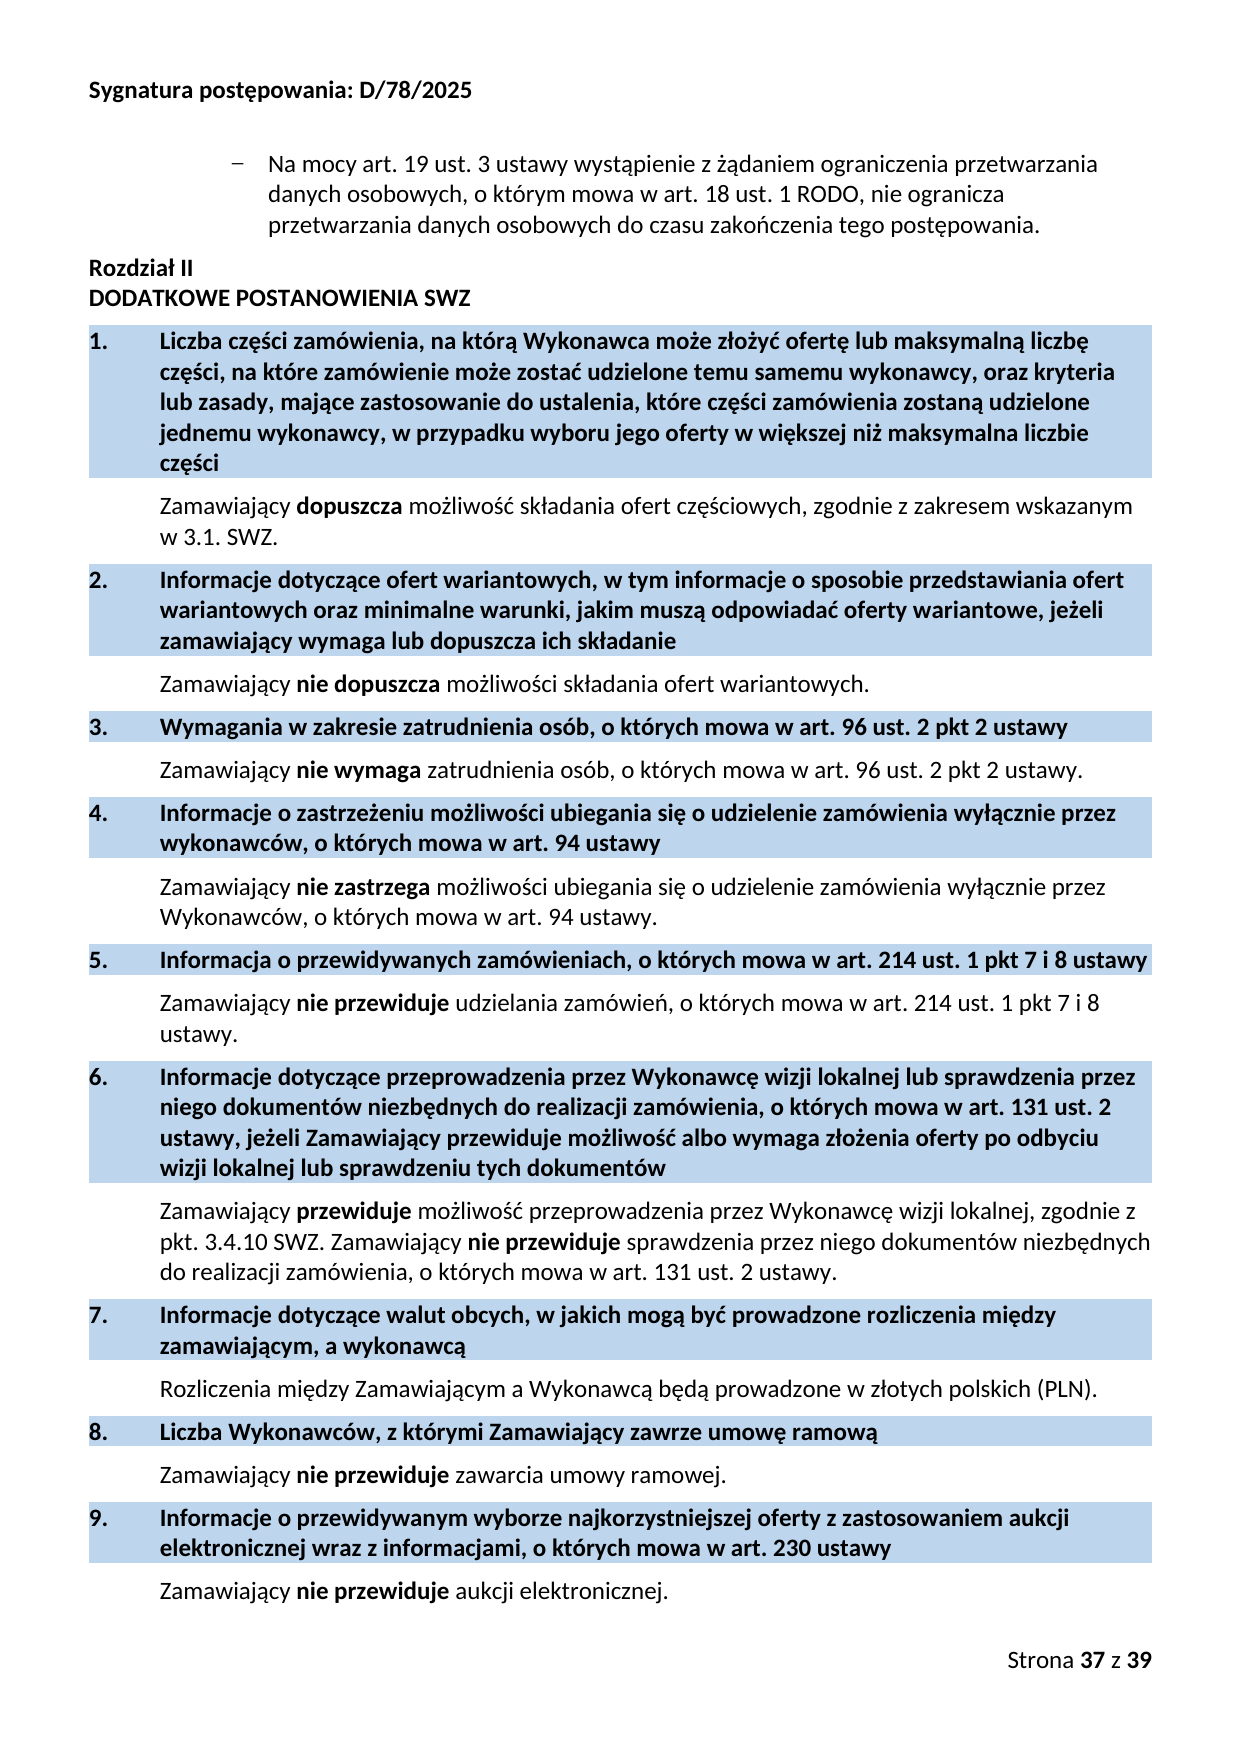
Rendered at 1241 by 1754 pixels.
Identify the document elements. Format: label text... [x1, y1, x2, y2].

subtitle Informacje dotyczące walut obcych, w jakich mogą być prowadzone rozliczenia między zamawiającym, a wykonawcą [89, 1299, 1152, 1360]
subtitle Wymagania w zakresie zatrudnienia osób, o których mowa w art. 96 ust. 2 pkt 2 ustawy [89, 711, 1152, 742]
subtitle Rozdział II DODATKOWE POSTANOWIENIA SWZ [89, 252, 1152, 313]
list Zamawiający nie zastrzega możliwości ubiegania się o udzielenie zamówienia wyłącznie przez Wykonawców, o których mowa w art. 94 ustawy. [159, 871, 1152, 932]
list Rozliczenia między Zamawiającym a Wykonawcą będą prowadzone w złotych polskich (PLN). [159, 1373, 1152, 1403]
subtitle Informacje o zastrzeżeniu możliwości ubiegania się o udzielenie zamówienia wyłącznie przez wykonawców, o których mowa w art. 94 ustawy [89, 797, 1152, 858]
list Zamawiający nie przewiduje aukcji elektronicznej. [159, 1576, 1152, 1606]
list Zamawiający nie dopuszcza możliwości składania ofert wariantowych. [159, 668, 1152, 698]
list Zamawiający nie wymaga zatrudnienia osób, o których mowa w art. 96 ust. 2 pkt 2 ustawy. [159, 754, 1152, 784]
subtitle Informacje o przewidywanym wyborze najkorzystniejszej oferty z zastosowaniem aukcji elektronicznej wraz z informacjami, o których mowa w art. 230 ustawy [89, 1502, 1152, 1563]
list Zamawiający nie przewiduje udzielania zamówień, o których mowa w art. 214 ust. 1 pkt 7 i 8 ustawy. [159, 987, 1152, 1048]
subtitle Liczba części zamówienia, na którą Wykonawca może złożyć ofertę lub maksymalną liczbę części, na które zamówienie może zostać udzielone temu samemu wykonawcy, oraz kryteria lub zasady, mające zastosowanie do ustalenia, które części zamówienia zostaną udzielone jednemu wykonawcy, w przypadku wyboru jego oferty w większej niż maksymalna liczbie części [89, 325, 1152, 478]
subtitle Informacja o przewidywanych zamówieniach, o których mowa w art. 214 ust. 1 pkt 7 i 8 ustawy [89, 944, 1152, 975]
list Zamawiający nie przewiduje zawarcia umowy ramowej. [159, 1459, 1152, 1489]
subtitle Informacje dotyczące ofert wariantowych, w tym informacje o sposobie przedstawiania ofert wariantowych oraz minimalne warunki, jakim muszą odpowiadać oferty wariantowe, jeżeli zamawiający wymaga lub dopuszcza ich składanie [89, 564, 1152, 656]
subtitle Liczba Wykonawców, z którymi Zamawiający zawrze umowę ramową [89, 1416, 1152, 1446]
list Na mocy art. 19 ust. 3 ustawy wystąpienie z żądaniem ograniczenia przetwarzania danych osobowych, o którym mowa w art. 18 ust. 1 RODO, nie ogranicza przetwarzania danych osobowych do czasu zakończenia tego postępowania. [230, 148, 1152, 239]
text Zamawiający dopuszcza możliwość składania ofert częściowych, zgodnie z zakresem wskazanym w 3.1. SWZ. [159, 490, 1152, 551]
list Zamawiający przewiduje możliwość przeprowadzenia przez Wykonawcę wizji lokalnej, zgodnie z pkt. 3.4.10 SWZ. Zamawiający nie przewiduje sprawdzenia przez niego dokumentów niezbędnych do realizacji zamówienia, o których mowa w art. 131 ust. 2 ustawy. [159, 1195, 1152, 1287]
subtitle Informacje dotyczące przeprowadzenia przez Wykonawcę wizji lokalnej lub sprawdzenia przez niego dokumentów niezbędnych do realizacji zamówienia, o których mowa w art. 131 ust. 2 ustawy, jeżeli Zamawiający przewiduje możliwość albo wymaga złożenia oferty po odbyciu wizji lokalnej lub sprawdzeniu tych dokumentów [89, 1061, 1152, 1183]
